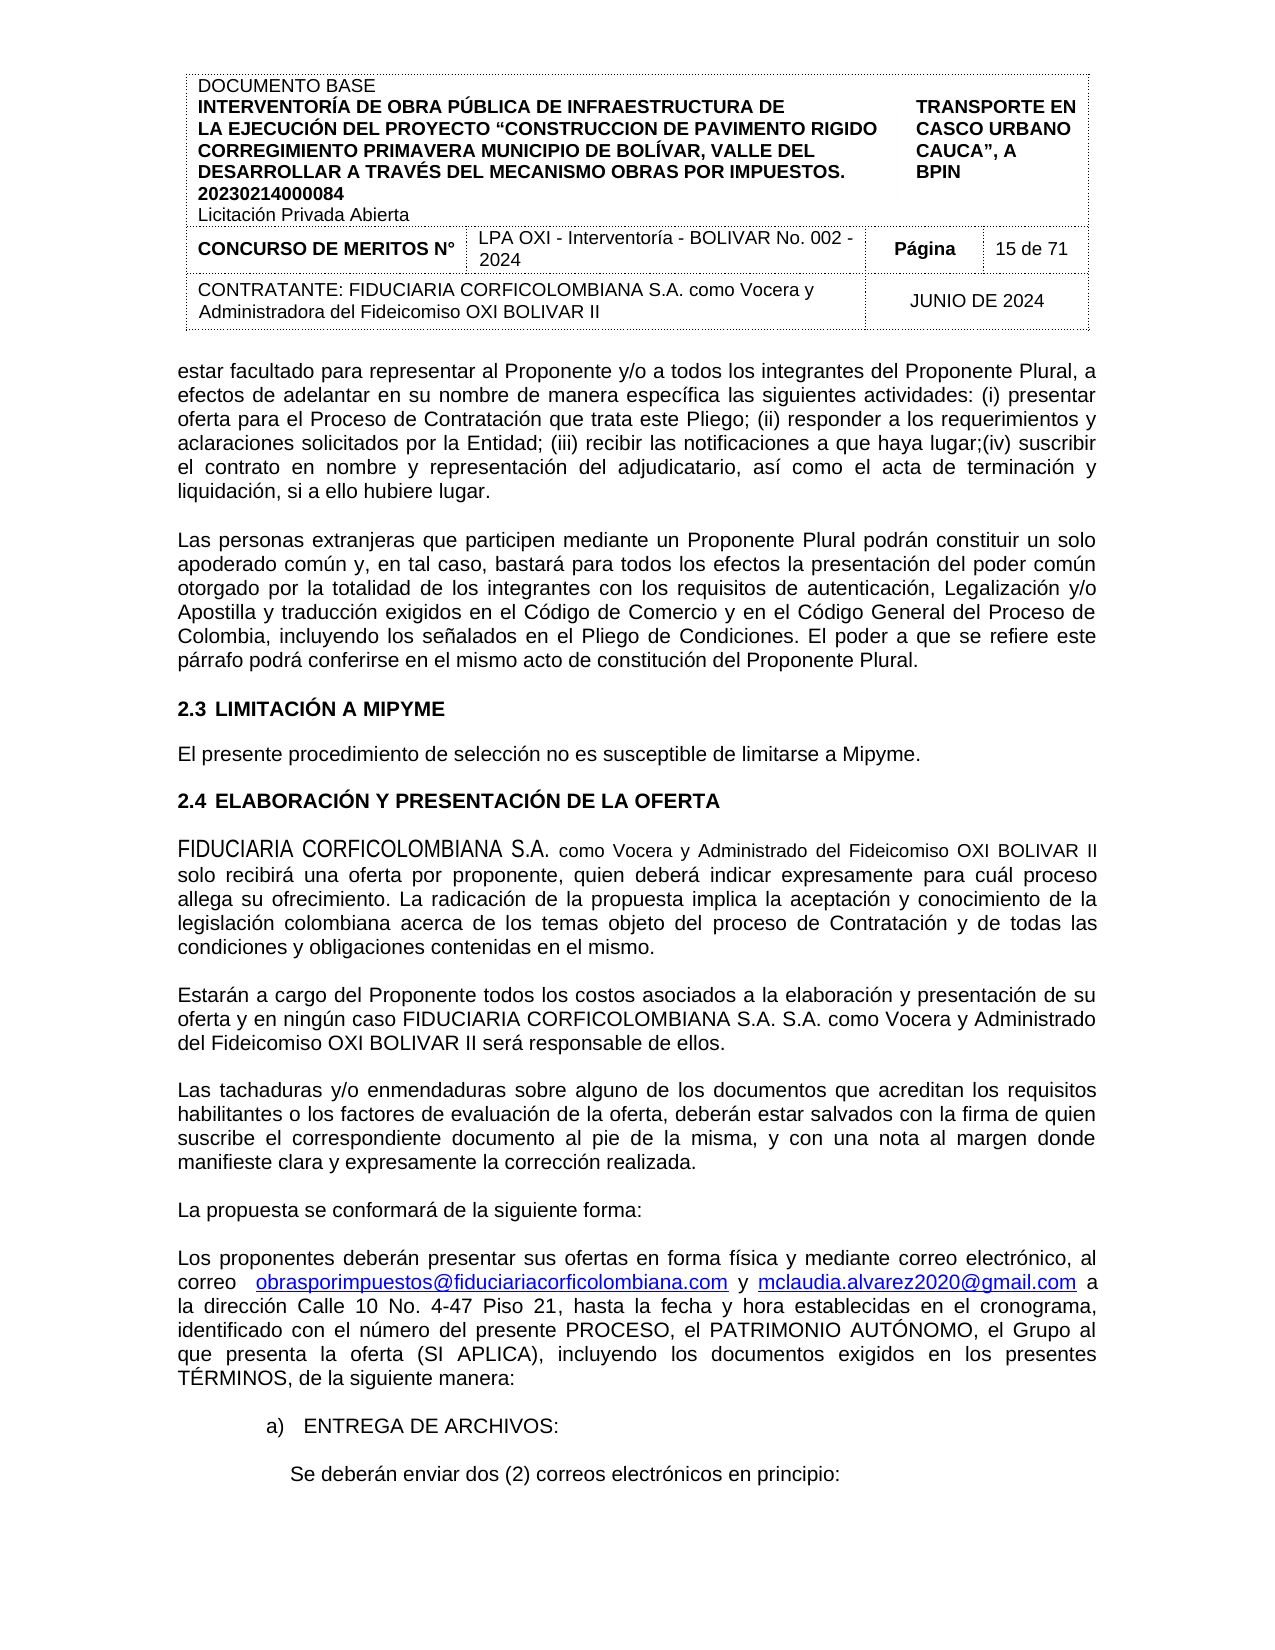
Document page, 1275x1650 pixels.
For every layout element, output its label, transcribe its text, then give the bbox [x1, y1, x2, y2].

text La propuesta se conformará de la siguiente forma: [177, 1198, 1098, 1222]
text Las tachaduras y/o enmendaduras sobre alguno de los documentos que acreditan los requisitos habilitantes o los factores de evaluación de la oferta, deberán estar salvados con la firma de quien suscribe el correspondiente documento al pie de la misma, y con una nota al margen donde manifieste clara y expresamente la corrección realizada. [177, 1078, 1098, 1174]
text Las personas extranjeras que participen mediante un Proponente Plural podrán constituir un solo apoderado común y, en tal caso, bastará para todos los efectos la presentación del poder común otorgado por la totalidad de los integrantes con los requisitos de autenticación, Legalización y/o Apostilla y traducción exigidos en el Código de Comercio y en el Código General del Proceso de Colombia, incluyendo los señalados en el Pliego de Condiciones. El poder a que se refiere este párrafo podrá conferirse en el mismo acto de constitución del Proponente Plural. [177, 528, 1098, 672]
list Se deberán enviar dos (2) correos electrónicos en principio: [290, 1462, 1098, 1486]
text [177, 359, 1098, 503]
list ENTREGA DE ARCHIVOS: [266, 1414, 1098, 1438]
text FIDUCIARIA CORFICOLOMBIANA S.A. como Vocera y Administrado del Fideicomiso OXI BOLIVAR II solo recibirá una oferta por proponente, quien deberá indicar expresamente para cuál proceso allega su ofrecimiento. La radicación de la propuesta implica la aceptación y conocimiento de la legislación colombiana acerca de los temas objeto del proceso de Contratación y de todas las condiciones y obligaciones contenidas en el mismo. [177, 834, 1098, 958]
text El presente procedimiento de selección no es susceptible de limitarse a Mipyme. [177, 741, 1098, 765]
text Los proponentes deberán presentar sus ofertas en forma física y mediante correo electrónico, al correo obrasporimpuestos@fiduciariacorficolombiana.com y mclaudia.alvarez2020@gmail.com a la dirección Calle 10 No. 4-47 Piso 21, hasta la fecha y hora establecidas en el cronograma, identificado con el número del presente PROCESO, el PATRIMONIO AUTÓNOMO, el Grupo al que presenta la oferta (SI APLICA), incluyendo los documentos exigidos en los presentes TÉRMINOS, de la siguiente manera: [177, 1246, 1098, 1390]
text Estarán a cargo del Proponente todos los costos asociados a la elaboración y presentación de su oferta y en ningún caso FIDUCIARIA CORFICOLOMBIANA S.A. S.A. como Vocera y Administrado del Fideicomiso OXI BOLIVAR II será responsable de ellos. [177, 982, 1098, 1054]
list LIMITACIÓN A MIPYME [177, 697, 1098, 721]
list ELABORACIÓN Y PRESENTACIÓN DE LA OFERTA [177, 789, 1098, 813]
